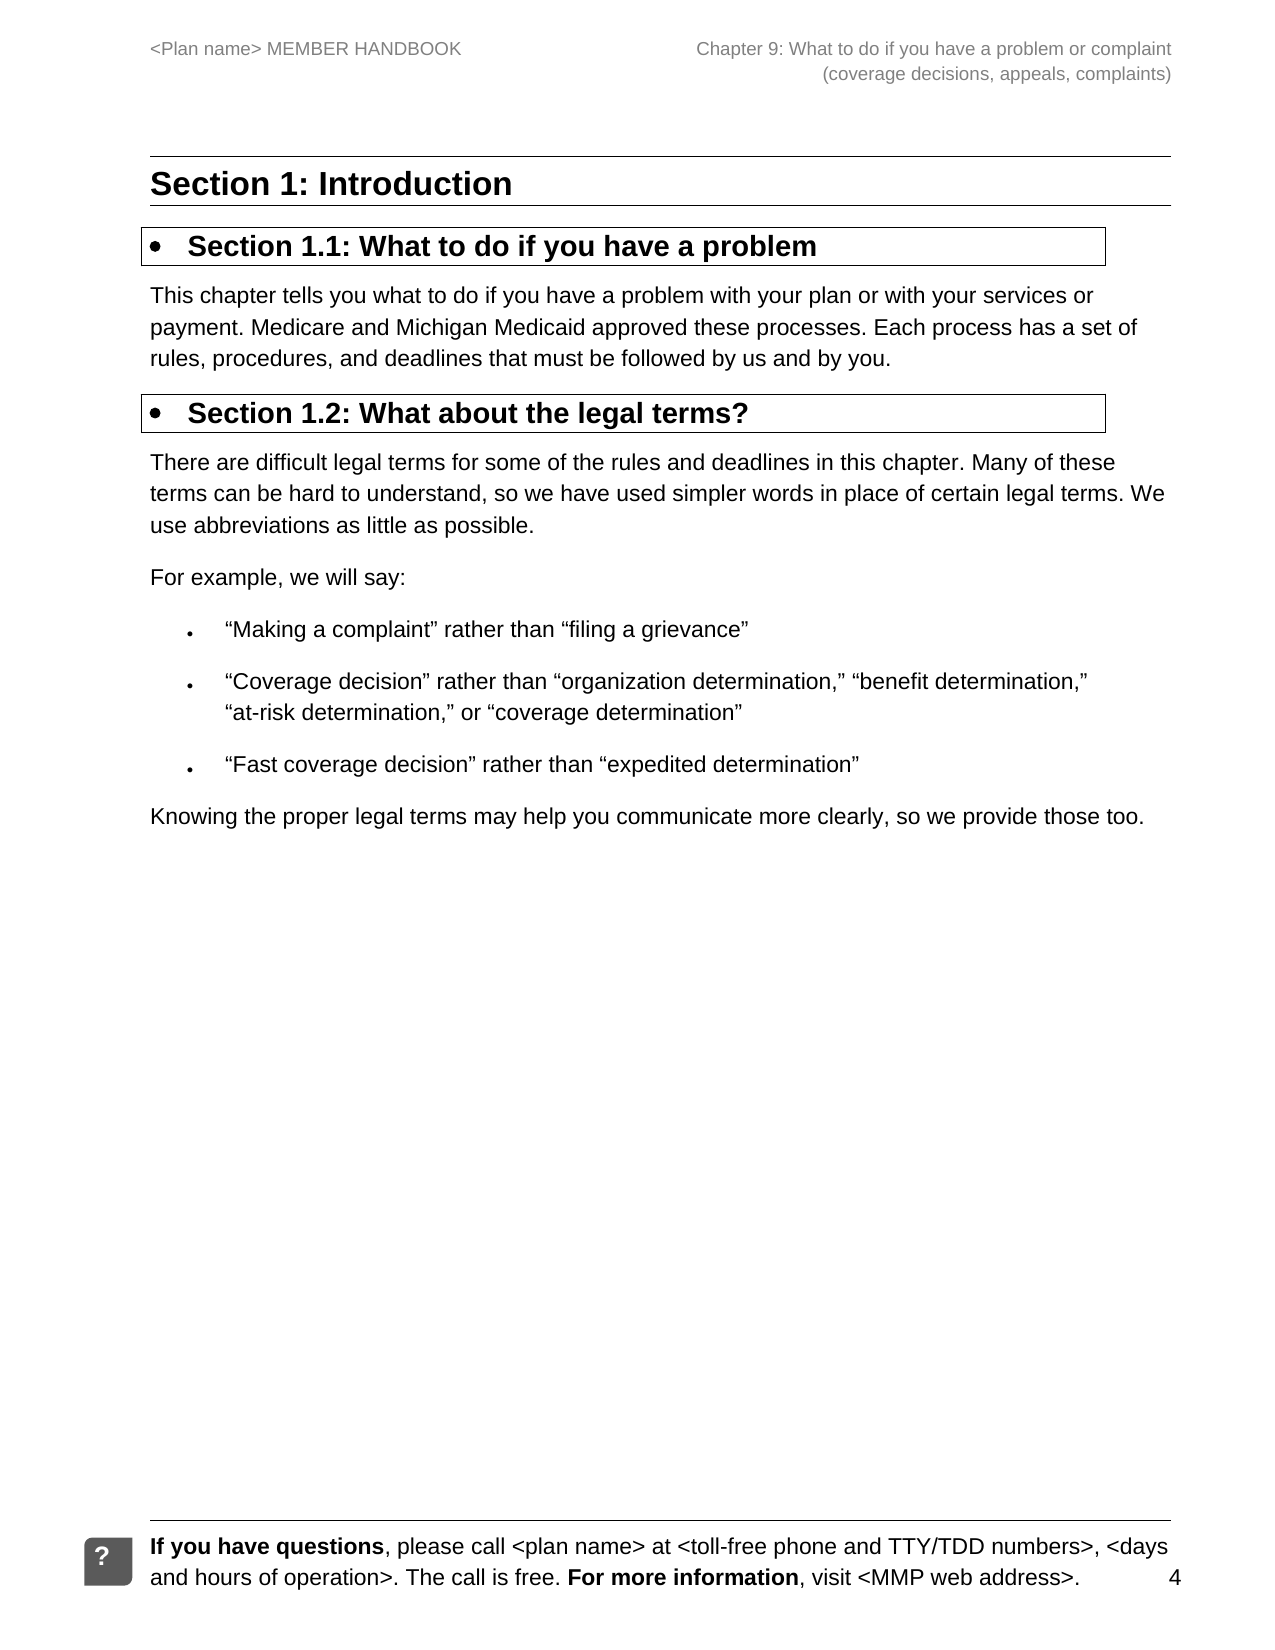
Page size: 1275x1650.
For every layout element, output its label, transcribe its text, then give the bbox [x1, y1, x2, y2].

text There are difficult legal terms for some of the rules and deadlines in this chapter. Many of these terms can be hard to understand, so we have used simpler words in place of certain legal terms. We use abbreviations as little as possible. [150, 446, 1171, 539]
text “Fast coverage decision” rather than “expedited determination” [187, 748, 1096, 779]
text “Making a complaint” rather than “filing a grievance” [187, 612, 1096, 643]
subtitle Section 1.2: What about the legal terms? [142, 395, 1105, 432]
text For example, we will say: [150, 560, 1096, 591]
subtitle Section 1: Introduction [150, 157, 1171, 205]
text “Coverage decision” rather than “organization determination,” “benefit determination,” “at-risk determination,” or “coverage determination” [187, 664, 1096, 727]
text Knowing the proper legal terms may help you communicate more clearly, so we provide those too. [150, 800, 1171, 831]
text This chapter tells you what to do if you have a problem with your plan or with your services or payment. Medicare and Michigan Medicaid approved these processes. Each process has a set of rules, procedures, and deadlines that must be followed by us and by you. [150, 279, 1171, 373]
subtitle Section 1.1: What to do if you have a problem [142, 228, 1105, 265]
